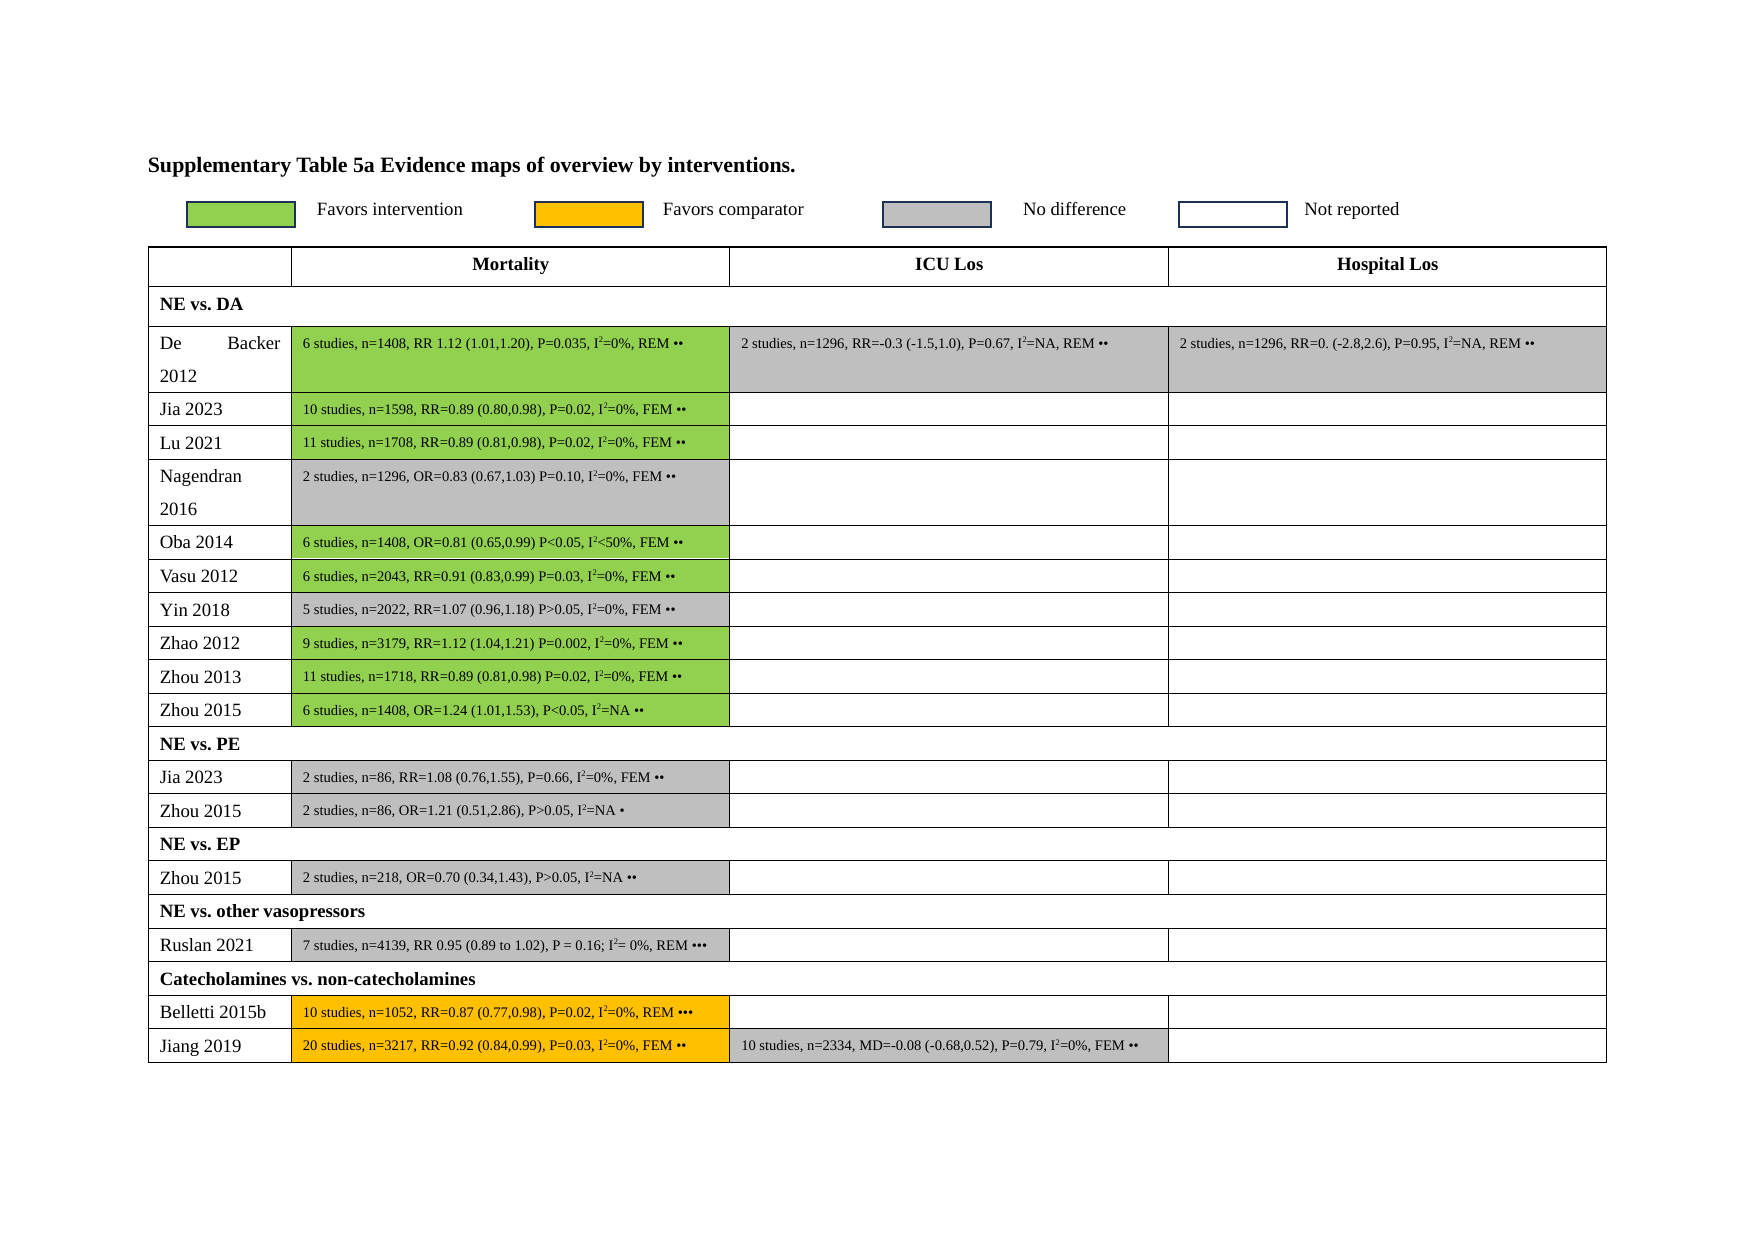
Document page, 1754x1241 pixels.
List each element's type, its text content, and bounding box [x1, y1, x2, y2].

table_cell NE vs. PE [149, 727, 1606, 760]
table_cell 10 studies, n=1052, RR=0.87 (0.77,0.98), P=0.02, I2=0%, REM ••• [292, 996, 729, 1028]
table_cell Yin 2018 [149, 593, 291, 626]
table_cell [1169, 694, 1606, 726]
text Supplementary Table 5a Evidence maps of overview by interventions. [148, 149, 1606, 181]
table_cell [1169, 794, 1606, 827]
table_cell [730, 526, 1168, 558]
table_cell 2 studies, n=86, RR=1.08 (0.76,1.55), P=0.66, I2=0%, FEM •• [292, 761, 729, 793]
table_cell 6 studies, n=2043, RR=0.91 (0.83,0.99) P=0.03, I2=0%, FEM •• [292, 560, 729, 592]
table_cell Lu 2021 [149, 426, 291, 459]
table_cell 10 studies, n=2334, MD=-0.08 (-0.68,0.52), P=0.79, I2=0%, FEM •• [730, 1029, 1168, 1062]
table_cell [730, 627, 1168, 659]
table_cell [730, 426, 1168, 459]
table_cell 5 studies, n=2022, RR=1.07 (0.96,1.18) P>0.05, I2=0%, FEM •• [292, 593, 729, 626]
table_cell 7 studies, n=4139, RR 0.95 (0.89 to 1.02), P = 0.16; I2= 0%, REM ••• [292, 929, 729, 961]
table_cell 2 studies, n=1296, RR=0. (-2.8,2.6), P=0.95, I2=NA, REM •• [1169, 327, 1606, 392]
table_cell [1169, 393, 1606, 425]
table_cell Jiang 2019 [149, 1029, 291, 1062]
table_cell [730, 694, 1168, 726]
table_cell NE vs. other vasopressors [149, 895, 1606, 927]
table_cell [730, 996, 1168, 1028]
table_cell 6 studies, n=1408, OR=1.24 (1.01,1.53), P<0.05, I2=NA •• [292, 694, 729, 726]
table_cell [1169, 560, 1606, 592]
table_cell [1169, 526, 1606, 558]
table_cell [1169, 593, 1606, 626]
table_cell 11 studies, n=1708, RR=0.89 (0.81,0.98), P=0.02, I2=0%, FEM •• [292, 426, 729, 459]
table_cell 6 studies, n=1408, RR 1.12 (1.01,1.20), P=0.035, I2=0%, REM •• [292, 327, 729, 392]
table_cell 11 studies, n=1718, RR=0.89 (0.81,0.98) P=0.02, I2=0%, FEM •• [292, 660, 729, 693]
table_cell NE vs. DA [149, 287, 1606, 326]
table_cell 2 studies, n=86, OR=1.21 (0.51,2.86), P>0.05, I2=NA • [292, 794, 729, 827]
table_cell [1169, 627, 1606, 659]
table_cell Zhou 2015 [149, 861, 291, 894]
table_cell Zhou 2015 [149, 794, 291, 827]
table_cell [1169, 426, 1606, 459]
table_header [149, 248, 291, 286]
table_cell Zhou 2015 [149, 694, 291, 726]
table_cell [730, 929, 1168, 961]
table_cell 9 studies, n=3179, RR=1.12 (1.04,1.21) P=0.002, I2=0%, FEM •• [292, 627, 729, 659]
table_cell [730, 761, 1168, 793]
table_cell [1169, 861, 1606, 894]
table_cell [730, 460, 1168, 525]
table_cell Zhao 2012 [149, 627, 291, 659]
table_cell [730, 560, 1168, 592]
table_cell Nagendran 2016 [149, 460, 291, 525]
table_cell Catecholamines vs. non-catecholamines [149, 962, 1606, 994]
table_header Hospital Los [1169, 248, 1606, 286]
table_cell 2 studies, n=1296, OR=0.83 (0.67,1.03) P=0.10, I2=0%, FEM •• [292, 460, 729, 525]
table_cell Vasu 2012 [149, 560, 291, 592]
table_cell [730, 794, 1168, 827]
table_cell Zhou 2013 [149, 660, 291, 693]
table_cell [730, 393, 1168, 425]
table_cell Ruslan 2021 [149, 929, 291, 961]
table_cell NE vs. EP [149, 828, 1606, 860]
table_cell 2 studies, n=1296, RR=-0.3 (-1.5,1.0), P=0.67, I2=NA, REM •• [730, 327, 1168, 392]
table_cell [730, 660, 1168, 693]
table_cell [1169, 1029, 1606, 1062]
table_cell Jia 2023 [149, 761, 291, 793]
table_cell Oba 2014 [149, 526, 291, 558]
table_cell 20 studies, n=3217, RR=0.92 (0.84,0.99), P=0.03, I2=0%, FEM •• [292, 1029, 729, 1062]
table_cell [1169, 761, 1606, 793]
table_header ICU Los [730, 248, 1168, 286]
table_cell Jia 2023 [149, 393, 291, 425]
table_cell [1169, 660, 1606, 693]
table_cell [1169, 929, 1606, 961]
table_cell 10 studies, n=1598, RR=0.89 (0.80,0.98), P=0.02, I2=0%, FEM •• [292, 393, 729, 425]
table_cell [1169, 460, 1606, 525]
table_cell [730, 861, 1168, 894]
table_header Mortality [292, 248, 729, 286]
table_cell Belletti 2015b [149, 996, 291, 1028]
table_cell [730, 593, 1168, 626]
table_cell 6 studies, n=1408, OR=0.81 (0.65,0.99) P<0.05, I2<50%, FEM •• [292, 526, 729, 558]
table_cell [1169, 996, 1606, 1028]
table_cell De Backer 2012 [149, 327, 291, 392]
table_cell 2 studies, n=218, OR=0.70 (0.34,1.43), P>0.05, I2=NA •• [292, 861, 729, 894]
